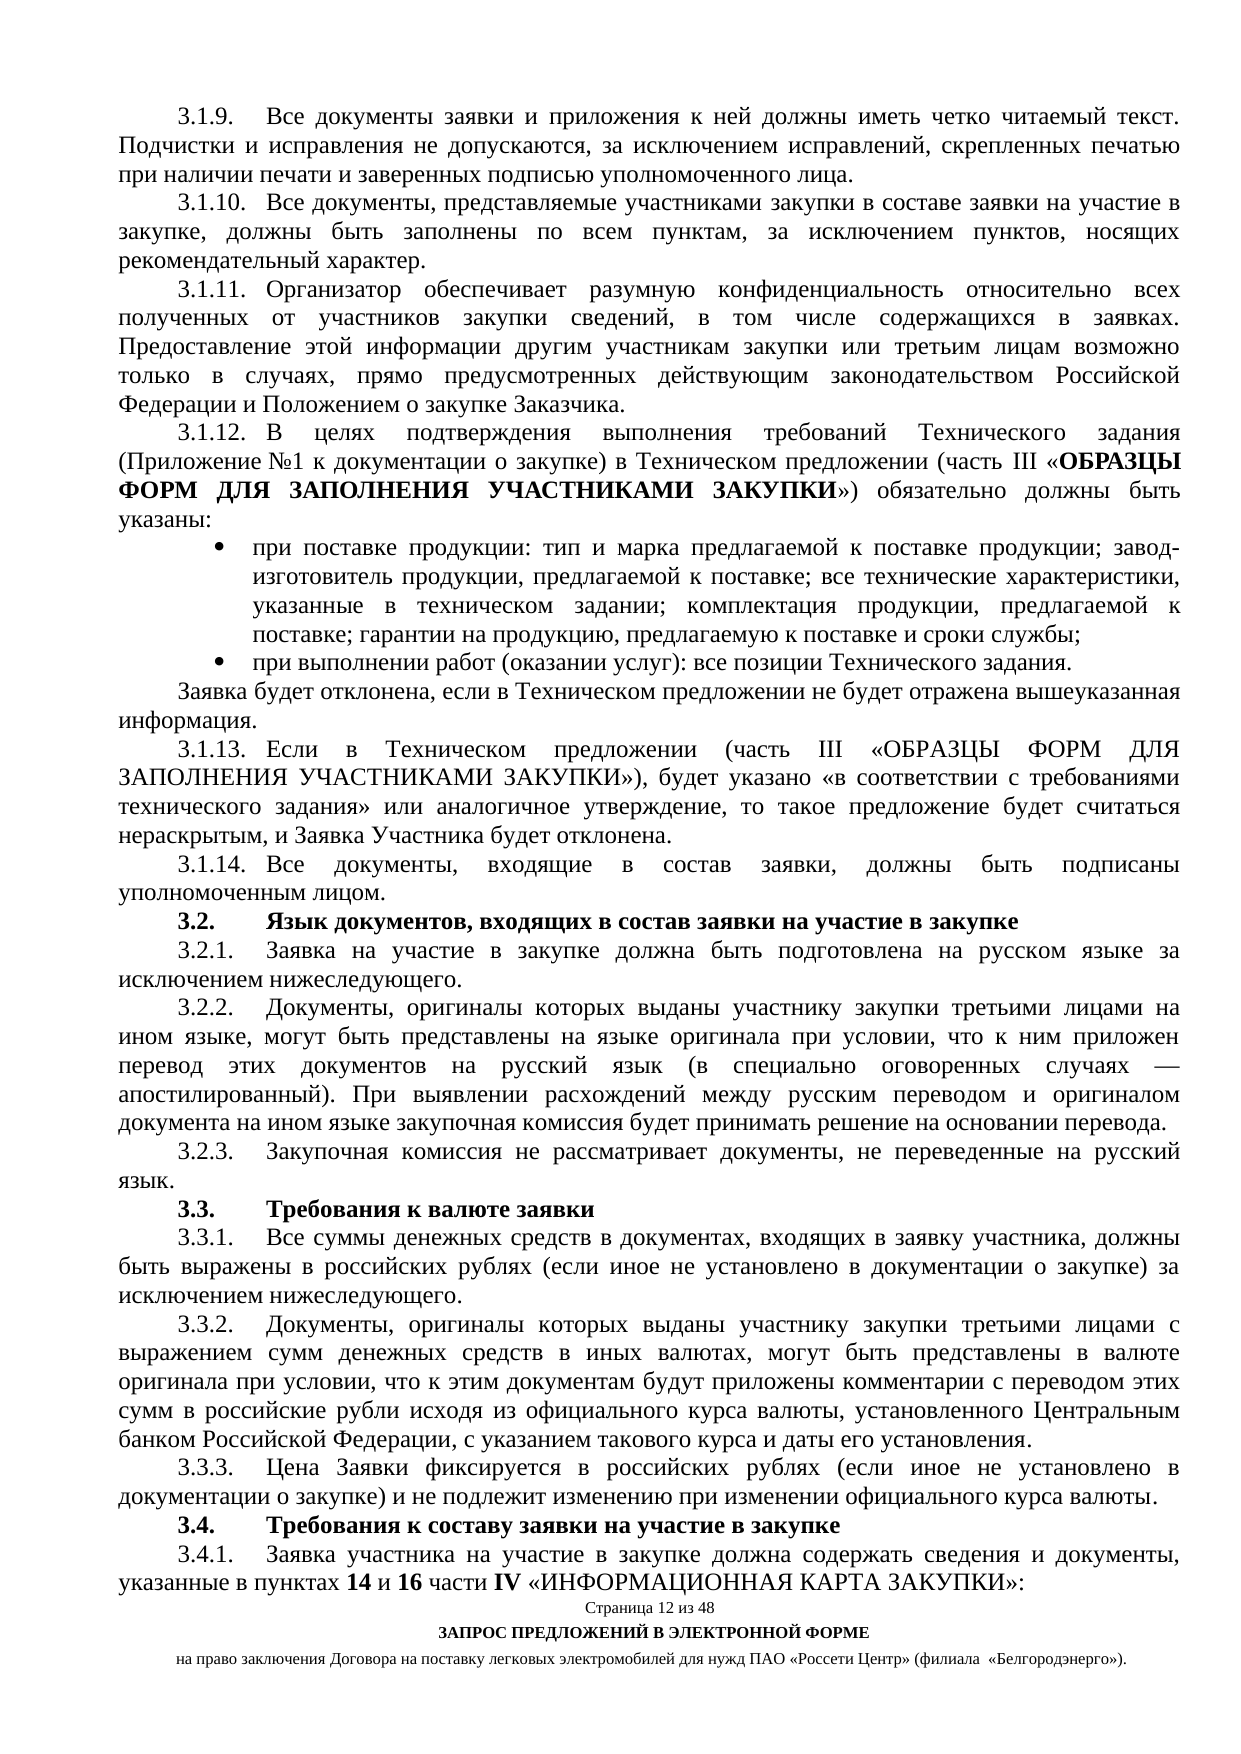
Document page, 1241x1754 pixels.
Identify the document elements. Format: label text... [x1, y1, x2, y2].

subtitle Цена Заявки фиксируется в российских рублях (если иное не установлено в документации о закупке) и не подлежит изменению при изменении официального курса валюты. [118, 1452, 1181, 1510]
subtitle Документы, оригиналы которых выданы участнику закупки третьими лицами на ином языке, могут быть представлены на языке оригинала при условии, что к ним приложен перевод этих документов на русский язык (в специально оговоренных случаях — апостилированный). При выявлении расхождений между русским переводом и оригиналом документа на ином языке закупочная комиссия будет принимать решение на основании перевода. [118, 992, 1181, 1136]
subtitle Требования к валюте заявки [118, 1194, 1181, 1222]
subtitle Закупочная комиссия не рассматривает документы, не переведенные на русский язык. [118, 1136, 1181, 1194]
subtitle Все документы заявки и приложения к ней должны иметь четко читаемый текст. Подчистки и исправления не допускаются, за исключением исправлений, скрепленных печатью при наличии печати и заверенных подписью уполномоченного лица. [118, 101, 1181, 187]
subtitle Заявка участника на участие в закупке должна содержать сведения и документы, указанные в пунктах 14 и 16 части IV «ИНФОРМАЦИОННАЯ КАРТА ЗАКУПКИ»: [118, 1539, 1181, 1596]
subtitle Все документы, представляемые участниками закупки в составе заявки на участие в закупке, должны быть заполнены по всем пунктам, за исключением пунктов, носящих рекомендательный характер. [118, 187, 1181, 274]
subtitle Заявка на участие в закупке должна быть подготовлена на русском языке за исключением нижеследующего. [118, 935, 1181, 992]
subtitle Все суммы денежных средств в документах, входящих в заявку участника, должны быть выражены в российских рублях (если иное не установлено в документации о закупке) за исключением нижеследующего. [118, 1222, 1181, 1309]
subtitle Требования к составу заявки на участие в закупке [118, 1510, 1181, 1539]
subtitle Документы, оригиналы которых выданы участнику закупки третьими лицами с выражением сумм денежных средств в иных валютах, могут быть представлены в валюте оригинала при условии, что к этим документам будут приложены комментарии с переводом этих сумм в российские рубли исходя из официального курса валюты, установленного Центральным банком Российской Федерации, с указанием такового курса и даты его установления. [118, 1309, 1181, 1452]
subtitle при выполнении работ (оказании услуг): все позиции Технического задания. [215, 647, 1181, 676]
subtitle Язык документов, входящих в состав заявки на участие в закупке [118, 906, 1181, 935]
subtitle Все документы, входящие в состав заявки, должны быть подписаны уполномоченным лицом. [118, 849, 1181, 906]
subtitle В целях подтверждения выполнения требований Технического задания (Приложение №1 к документации о закупке) в Техническом предложении (часть III «ОБРАЗЦЫ ФОРМ ДЛЯ ЗАПОЛНЕНИЯ УЧАСТНИКАМИ ЗАКУПКИ») обязательно должны быть указаны: [118, 417, 1181, 532]
subtitle Заявка будет отклонена, если в Техническом предложении не будет отражена вышеуказанная информация. [118, 676, 1181, 734]
subtitle Организатор обеспечивает разумную конфиденциальность относительно всех полученных от участников закупки сведений, в том числе содержащихся в заявках. Предоставление этой информации другим участникам закупки или третьим лицам возможно только в случаях, прямо предусмотренных действующим законодательством Российской Федерации и Положением о закупке Заказчика. [118, 274, 1181, 417]
subtitle при поставке продукции: тип и марка предлагаемой к поставке продукции; завод-изготовитель продукции, предлагаемой к поставке; все технические характеристики, указанные в техническом задании; комплектация продукции, предлагаемой к поставке; гарантии на продукцию, предлагаемую к поставке и сроки службы; [215, 532, 1181, 647]
subtitle Если в Техническом предложении (часть III «ОБРАЗЦЫ ФОРМ ДЛЯ ЗАПОЛНЕНИЯ УЧАСТНИКАМИ ЗАКУПКИ»), будет указано «в соответствии с требованиями технического задания» или аналогичное утверждение, то такое предложение будет считаться нераскрытым, и Заявка Участника будет отклонена. [118, 734, 1181, 849]
